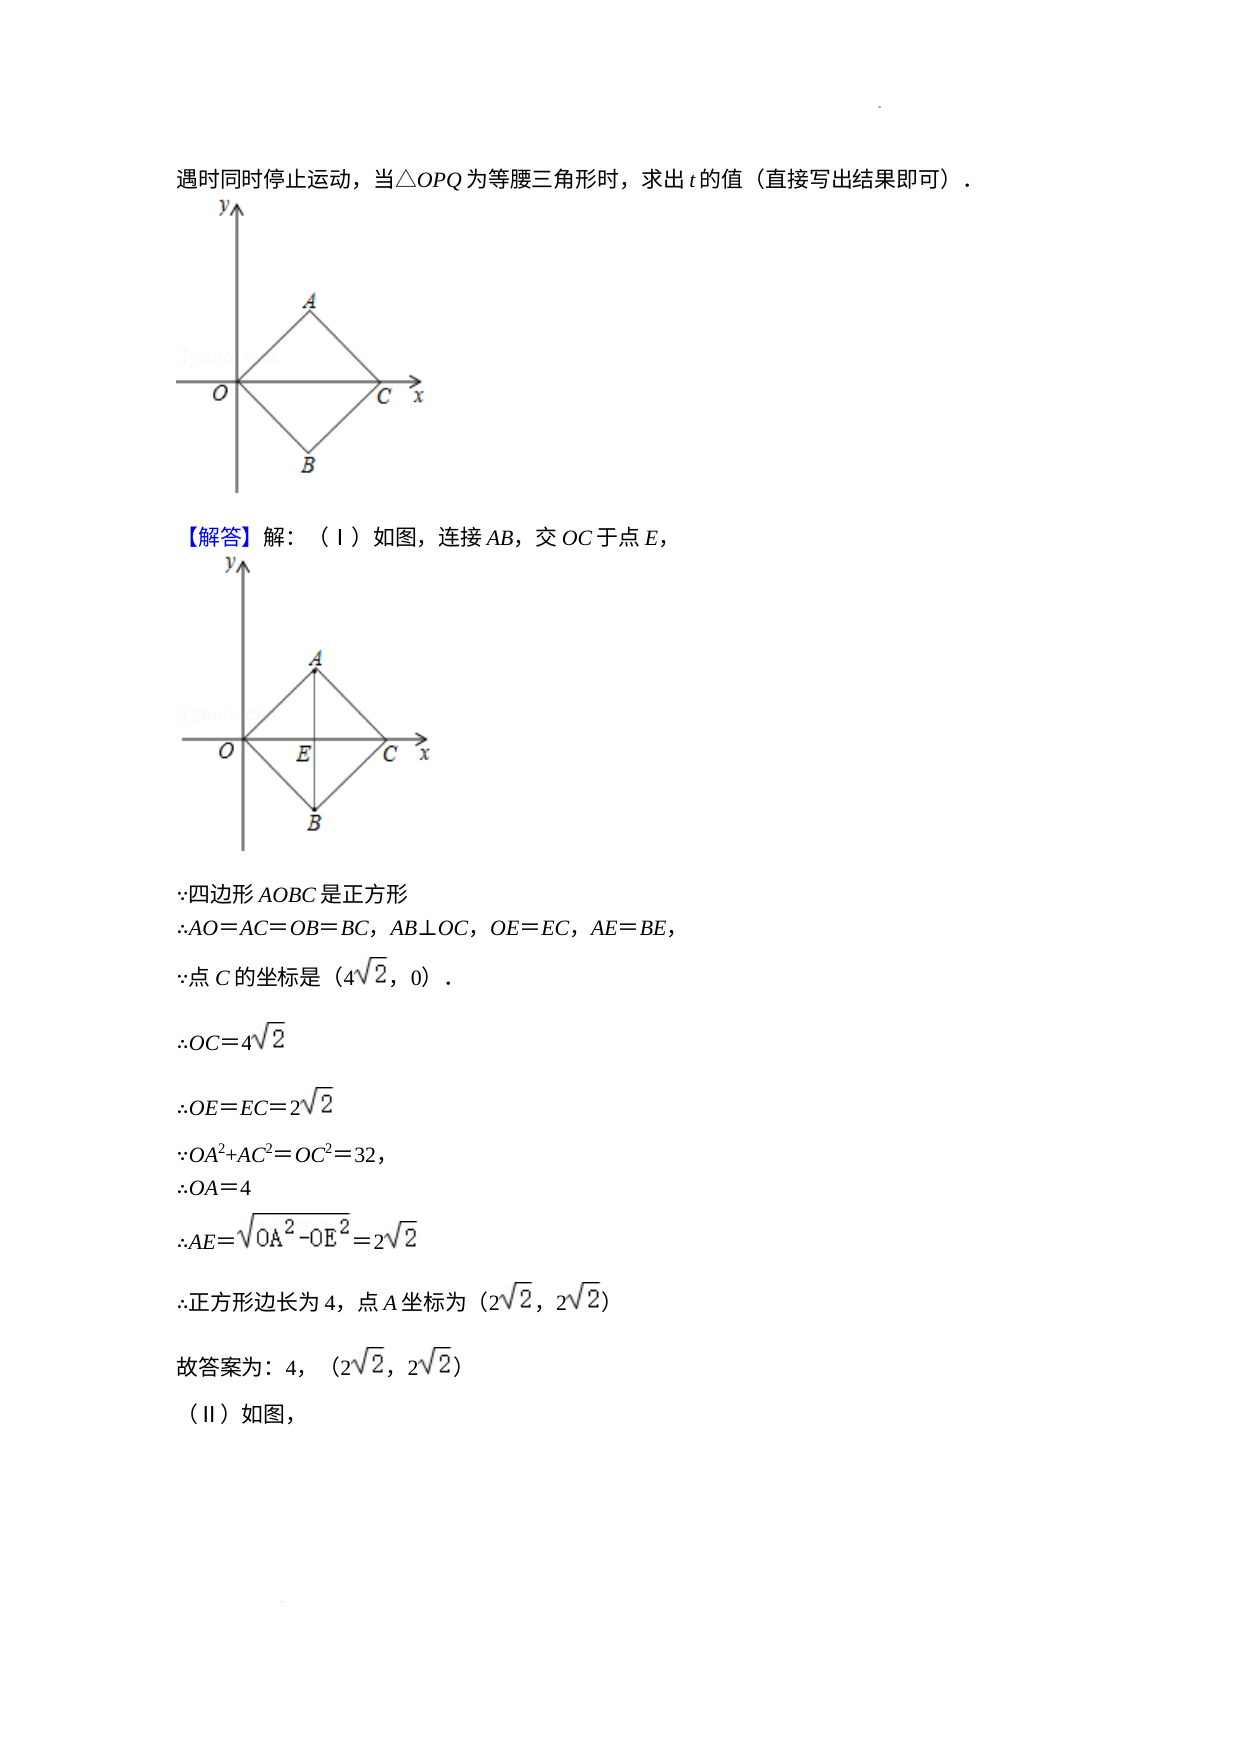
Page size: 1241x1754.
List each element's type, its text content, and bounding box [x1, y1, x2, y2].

text ∴OA＝4 [176, 1169, 1093, 1202]
text 故答案为：4，（2，2） [176, 1332, 1093, 1397]
text ∵OA2+AC2＝OC2＝32， [176, 1137, 1093, 1169]
picture [384, 1221, 419, 1250]
text ∵四边形AOBC是正方形 [176, 877, 1093, 909]
picture [251, 1022, 287, 1051]
picture [566, 1282, 602, 1311]
picture [176, 551, 436, 856]
picture [237, 1213, 352, 1250]
text ∵点C的坐标是（4，0）． [176, 942, 1093, 1007]
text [176, 162, 1093, 194]
picture [499, 1282, 534, 1311]
picture [351, 1347, 386, 1376]
picture [418, 1347, 453, 1376]
text ∴正方形边长为4，点A坐标为（2，2） [176, 1267, 1093, 1332]
text ∴AO＝AC＝OB＝BC，AB⊥OC，OE＝EC，AE＝BE， [176, 909, 1093, 942]
picture [300, 1087, 335, 1116]
text （Ⅱ）如图， [176, 1397, 1093, 1429]
picture [176, 194, 430, 498]
text ∴OC＝4 [176, 1007, 1093, 1072]
text ∴OE＝EC＝2 [176, 1072, 1093, 1137]
picture [354, 957, 389, 986]
text 【解答】解：（Ⅰ）如图，连接AB，交OC于点E， [176, 519, 1093, 552]
text ∴AE＝＝2 [176, 1202, 1093, 1267]
